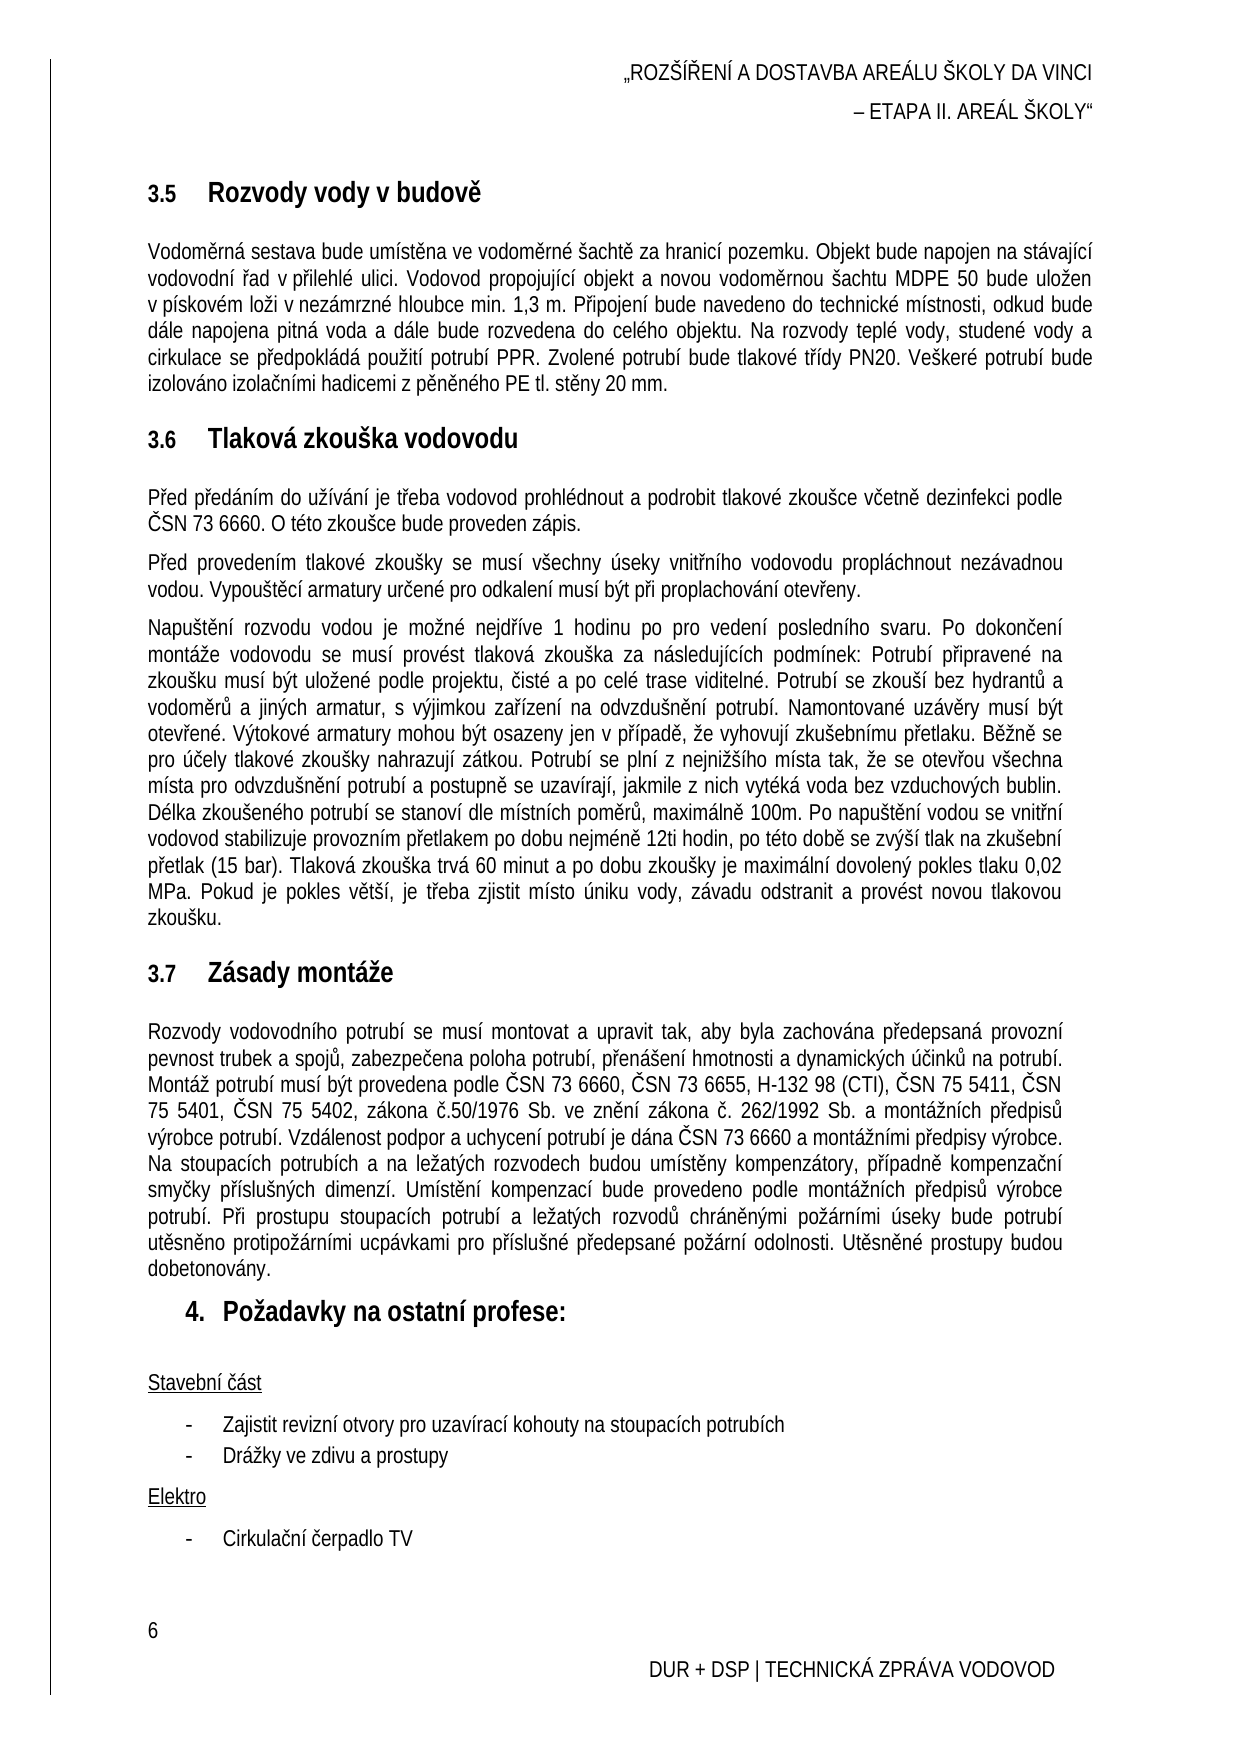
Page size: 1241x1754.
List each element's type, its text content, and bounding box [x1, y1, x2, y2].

text Elektro [148, 1483, 1092, 1509]
text Napuštění rozvodu vodou je možné nejdříve 1 hodinu po pro vedení posledního svaru. Po dokončení montáže vodovodu se musí provést tlaková zkouška za následujících podmínek: Potrubí připravené na zkoušku musí být uložené podle projektu, čisté a po celé trase viditelné. Potrubí se zkouší bez hydrantů a vodoměrů a jiných armatur, s výjimkou zařízení na odvzdušnění potrubí. Namontované uzávěry musí být otevřené. Výtokové armatury mohou být osazeny jen v případě, že vyhovují zkušebnímu přetlaku. Běžně se pro účely tlakové zkoušky nahrazují zátkou. Potrubí se plní z nejnižšího místa tak, že se otevřou všechna místa pro odvzdušnění potrubí a postupně se uzavírají, jakmile z nich vytéká voda bez vzduchových bublin. Délka zkoušeného potrubí se stanoví dle místních poměrů, maximálně 100m. Po napuštění vodou se vnitřní vodovod stabilizuje provozním přetlakem po dobu nejméně 12ti hodin, po této době se zvýší tlak na zkušební přetlak (15 bar). Tlaková zkouška trvá 60 minut a po dobu zkoušky je maximální dovolený pokles tlaku 0,02 MPa. Pokud je pokles větší, je třeba zjistit místo úniku vody, závadu odstranit a provést novou tlakovou zkoušku. [148, 614, 1063, 931]
subtitle Rozvody vody v budově [148, 176, 1092, 209]
text Před provedením tlakové zkoušky se musí všechny úseky vnitřního vodovodu propláchnout nezávadnou vodou. Vypouštěcí armatury určené pro odkalení musí být při proplachování otevřeny. [148, 549, 1063, 602]
list Zajistit revizní otvory pro uzavírací kohouty na stoupacích potrubích [185, 1408, 1092, 1439]
list Drážky ve zdivu a prostupy [185, 1439, 1092, 1471]
subtitle Požadavky na ostatní profese: [185, 1294, 1092, 1328]
text Před předáním do užívání je třeba vodovod prohlédnout a podrobit tlakové zkoušce včetně dezinfekci podle ČSN 73 6660. O této zkoušce bude proveden zápis. [148, 484, 1063, 537]
text Vodoměrná sestava bude umístěna ve vodoměrné šachtě za hranicí pozemku. Objekt bude napojen na stávající vodovodní řad v přilehlé ulici. Vodovod propojující objekt a novou vodoměrnou šachtu MDPE 50 bude uložen v pískovém loži v nezámrzné hloubce min. 1,3 m. Připojení bude navedeno do technické místnosti, odkud bude dále napojena pitná voda a dále bude rozvedena do celého objektu. Na rozvody teplé vody, studené vody a cirkulace se předpokládá použití potrubí PPR. Zvolené potrubí bude tlakové třídy PN20. Veškeré potrubí bude izolováno izolačními hadicemi z pěněného PE tl. stěny 20 mm. [148, 238, 1092, 396]
subtitle Zásady montáže [148, 956, 1092, 989]
subtitle Tlaková zkouška vodovodu [148, 421, 1092, 455]
text Rozvody vodovodního potrubí se musí montovat a upravit tak, aby byla zachována předepsaná provozní pevnost trubek a spojů, zabezpečena poloha potrubí, přenášení hmotnosti a dynamických účinků na potrubí. Montáž potrubí musí být provedena podle ČSN 73 6660, ČSN 73 6655, H-132 98 (CTI), ČSN 75 5411, ČSN 75 5401, ČSN 75 5402, zákona č.50/1976 Sb. ve znění zákona č. 262/1992 Sb. a montážních předpisů výrobce potrubí. Vzdálenost podpor a uchycení potrubí je dána ČSN 73 6660 a montážními předpisy výrobce. Na stoupacích potrubích a na ležatých rozvodech budou umístěny kompenzátory, případně kompenzační smyčky příslušných dimenzí. Umístění kompenzací bude provedeno podle montážních předpisů výrobce potrubí. Při prostupu stoupacích potrubí a ležatých rozvodů chráněnými požárními úseky bude potrubí utěsněno protipožárními ucpávkami pro příslušné předepsané požární odolnosti. Utěsněné prostupy budou dobetonovány. [148, 1018, 1063, 1282]
list Cirkulační čerpadlo TV [185, 1522, 1092, 1553]
text Stavební část [148, 1369, 1092, 1396]
